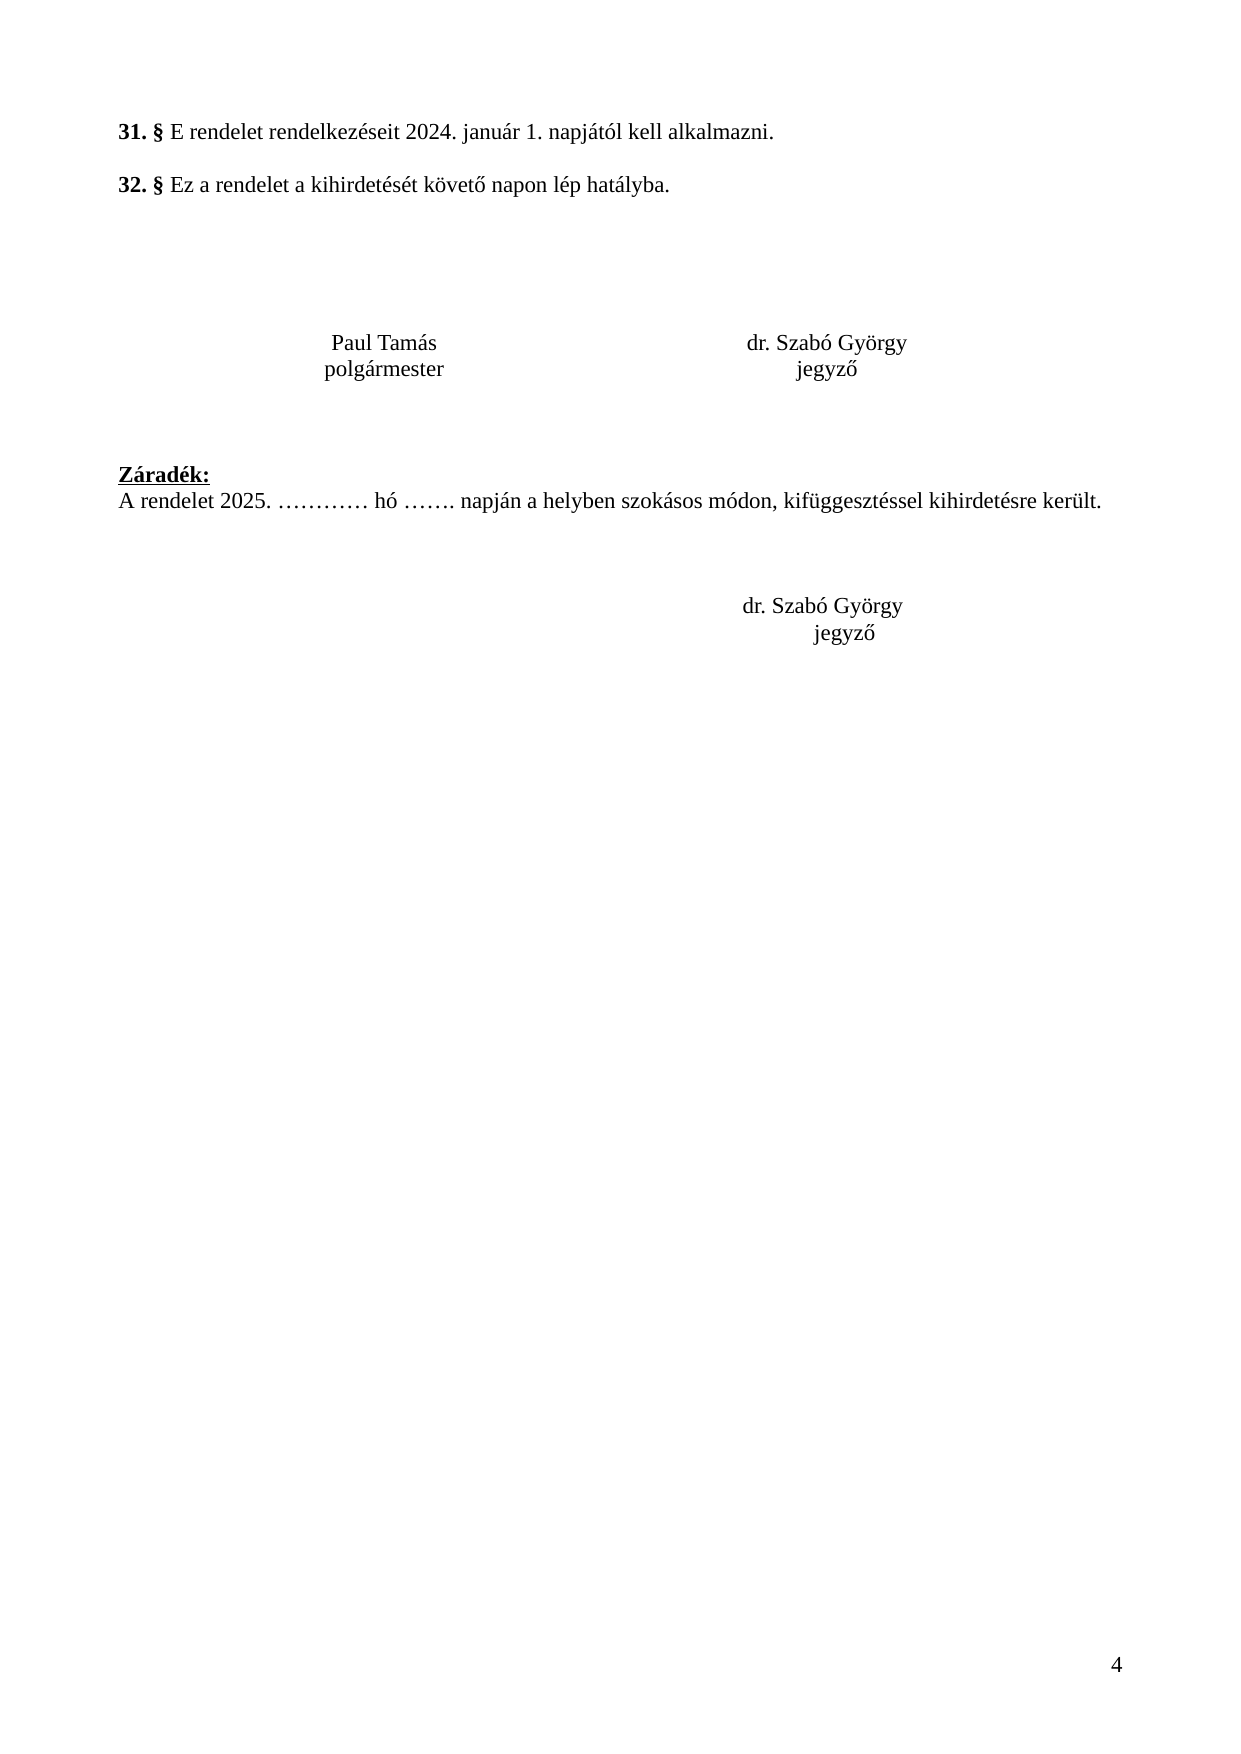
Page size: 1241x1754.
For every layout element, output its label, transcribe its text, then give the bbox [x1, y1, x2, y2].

text 32. § Ez a rendelet a kihirdetését követő napon lép hatályba. [118, 171, 1122, 197]
text jegyző [118, 619, 1122, 645]
text polgármester jegyző [118, 355, 1122, 382]
text Paul Tamás dr. Szabó György [118, 329, 1122, 355]
text Záradék: [118, 461, 1122, 487]
text 31. § E rendelet rendelkezéseit 2024. január 1. napjától kell alkalmazni. [118, 118, 1122, 144]
text dr. Szabó György [634, 592, 1122, 619]
list A rendelet 2025. ………… hó ……. napján a helyben szokásos módon, kifüggesztéssel kihirdetésre került. [118, 487, 1122, 513]
